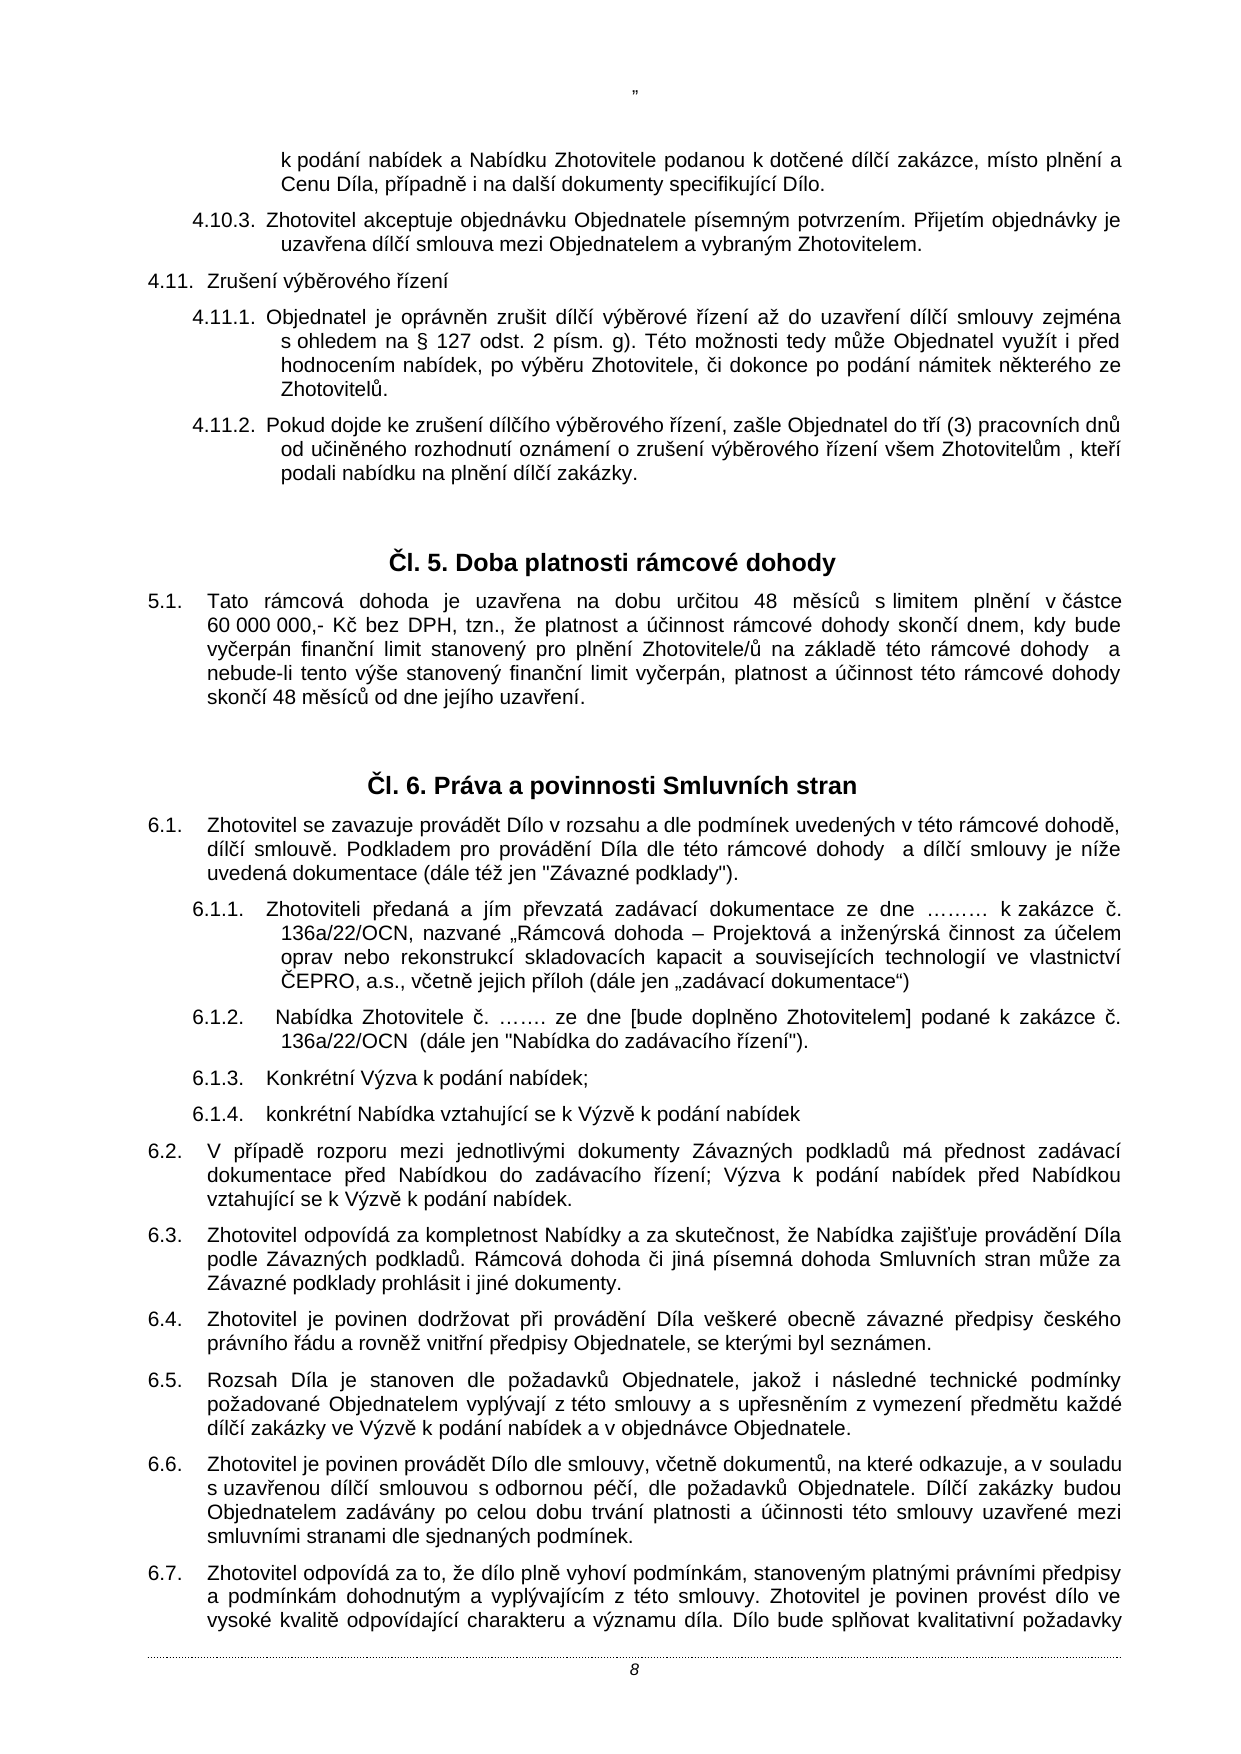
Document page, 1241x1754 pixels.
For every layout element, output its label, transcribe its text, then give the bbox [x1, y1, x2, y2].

text Pokud dojde ke zrušení dílčího výběrového řízení, zašle Objednatel do tří (3) pracovních dnů od učiněného rozhodnutí oznámení o zrušení výběrového řízení všem Zhotovitelům , kteří podali nabídku na plnění dílčí zakázky. [192, 413, 1122, 485]
text Práva a povinnosti Smluvních stran [102, 771, 1122, 800]
text konkrétní Nabídka vztahující se k Výzvě k podání nabídek [192, 1102, 1122, 1126]
text Zhotoviteli předaná a jím převzatá zadávací dokumentace ze dne ……… k zakázce č. 136a/22/OCN, nazvané „Rámcová dohoda – Projektová a inženýrská činnost za účelem oprav nebo rekonstrukcí skladovacích kapacit a souvisejících technologií ve vlastnictví ČEPRO, a.s., včetně jejich příloh (dále jen „zadávací dokumentace“) [192, 897, 1122, 993]
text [148, 1560, 1122, 1632]
text Zhotovitel odpovídá za kompletnost Nabídky a za skutečnost, že Nabídka zajišťuje provádění Díla podle Závazných podkladů. Rámcová dohoda či jiná písemná dohoda Smluvních stran může za Závazné podklady prohlásit i jiné dokumenty. [148, 1223, 1122, 1295]
text Doba platnosti rámcové dohody [102, 548, 1122, 576]
text Objednatel je oprávněn zrušit dílčí výběrové řízení až do uzavření dílčí smlouvy zejména s ohledem na § 127 odst. 2 písm. g). Této možnosti tedy může Objednatel využít i před hodnocením nabídek, po výběru Zhotovitele, či dokonce po podání námitek některého ze Zhotovitelů. [192, 305, 1122, 401]
text Zhotovitel se zavazuje provádět Dílo v rozsahu a dle podmínek uvedených v této rámcové dohodě, dílčí smlouvě. Podkladem pro provádění Díla dle této rámcové dohody a dílčí smlouvy je níže uvedená dokumentace (dále též jen "Závazné podklady"). [148, 812, 1122, 884]
text Zhotovitel akceptuje objednávku Objednatele písemným potvrzením. Přijetím objednávky je uzavřena dílčí smlouva mezi Objednatelem a vybraným Zhotovitelem. [192, 208, 1122, 256]
text Zhotovitel je povinen dodržovat při provádění Díla veškeré obecně závazné předpisy českého právního řádu a rovněž vnitřní předpisy Objednatele, se kterými byl seznámen. [148, 1307, 1122, 1355]
text Konkrétní Výzva k podání nabídek; [192, 1066, 1122, 1089]
text Rozsah Díla je stanoven dle požadavků Objednatele, jakož i následné technické podmínky požadované Objednatelem vyplývají z této smlouvy a s upřesněním z vymezení předmětu každé dílčí zakázky ve Výzvě k podání nabídek a v objednávce Objednatele. [148, 1368, 1122, 1439]
text V případě rozporu mezi jednotlivými dokumenty Závazných podkladů má přednost zadávací dokumentace před Nabídkou do zadávacího řízení; Výzva k podání nabídek před Nabídkou vztahující se k Výzvě k podání nabídek. [148, 1138, 1122, 1210]
text Zhotovitel je povinen provádět Dílo dle smlouvy, včetně dokumentů, na které odkazuje, a v souladu s uzavřenou dílčí smlouvou s odbornou péčí, dle požadavků Objednatele. Dílčí zakázky budou Objednatelem zadávány po celou dobu trvání platnosti a účinnosti této smlouvy uzavřené mezi smluvními stranami dle sjednaných podmínek. [148, 1452, 1122, 1548]
text Zrušení výběrového řízení [148, 268, 1122, 292]
text Nabídka Zhotovitele č. ……. ze dne [bude doplněno Zhotovitelem] podané k zakázce č. 136a/22/OCN (dále jen "Nabídka do zadávacího řízení"). [192, 1005, 1122, 1053]
text Tato rámcová dohoda je uzavřena na dobu určitou 48 měsíců s limitem plnění v částce 60 000 000,- Kč bez DPH, tzn., že platnost a účinnost rámcové dohody skončí dnem, kdy bude vyčerpán finanční limit stanovený pro plnění Zhotovitele/ů na základě této rámcové dohody a nebude-li tento výše stanovený finanční limit vyčerpán, platnost a účinnost této rámcové dohody skončí 48 měsíců od dne jejího uzavření. [148, 589, 1122, 709]
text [192, 148, 1122, 196]
